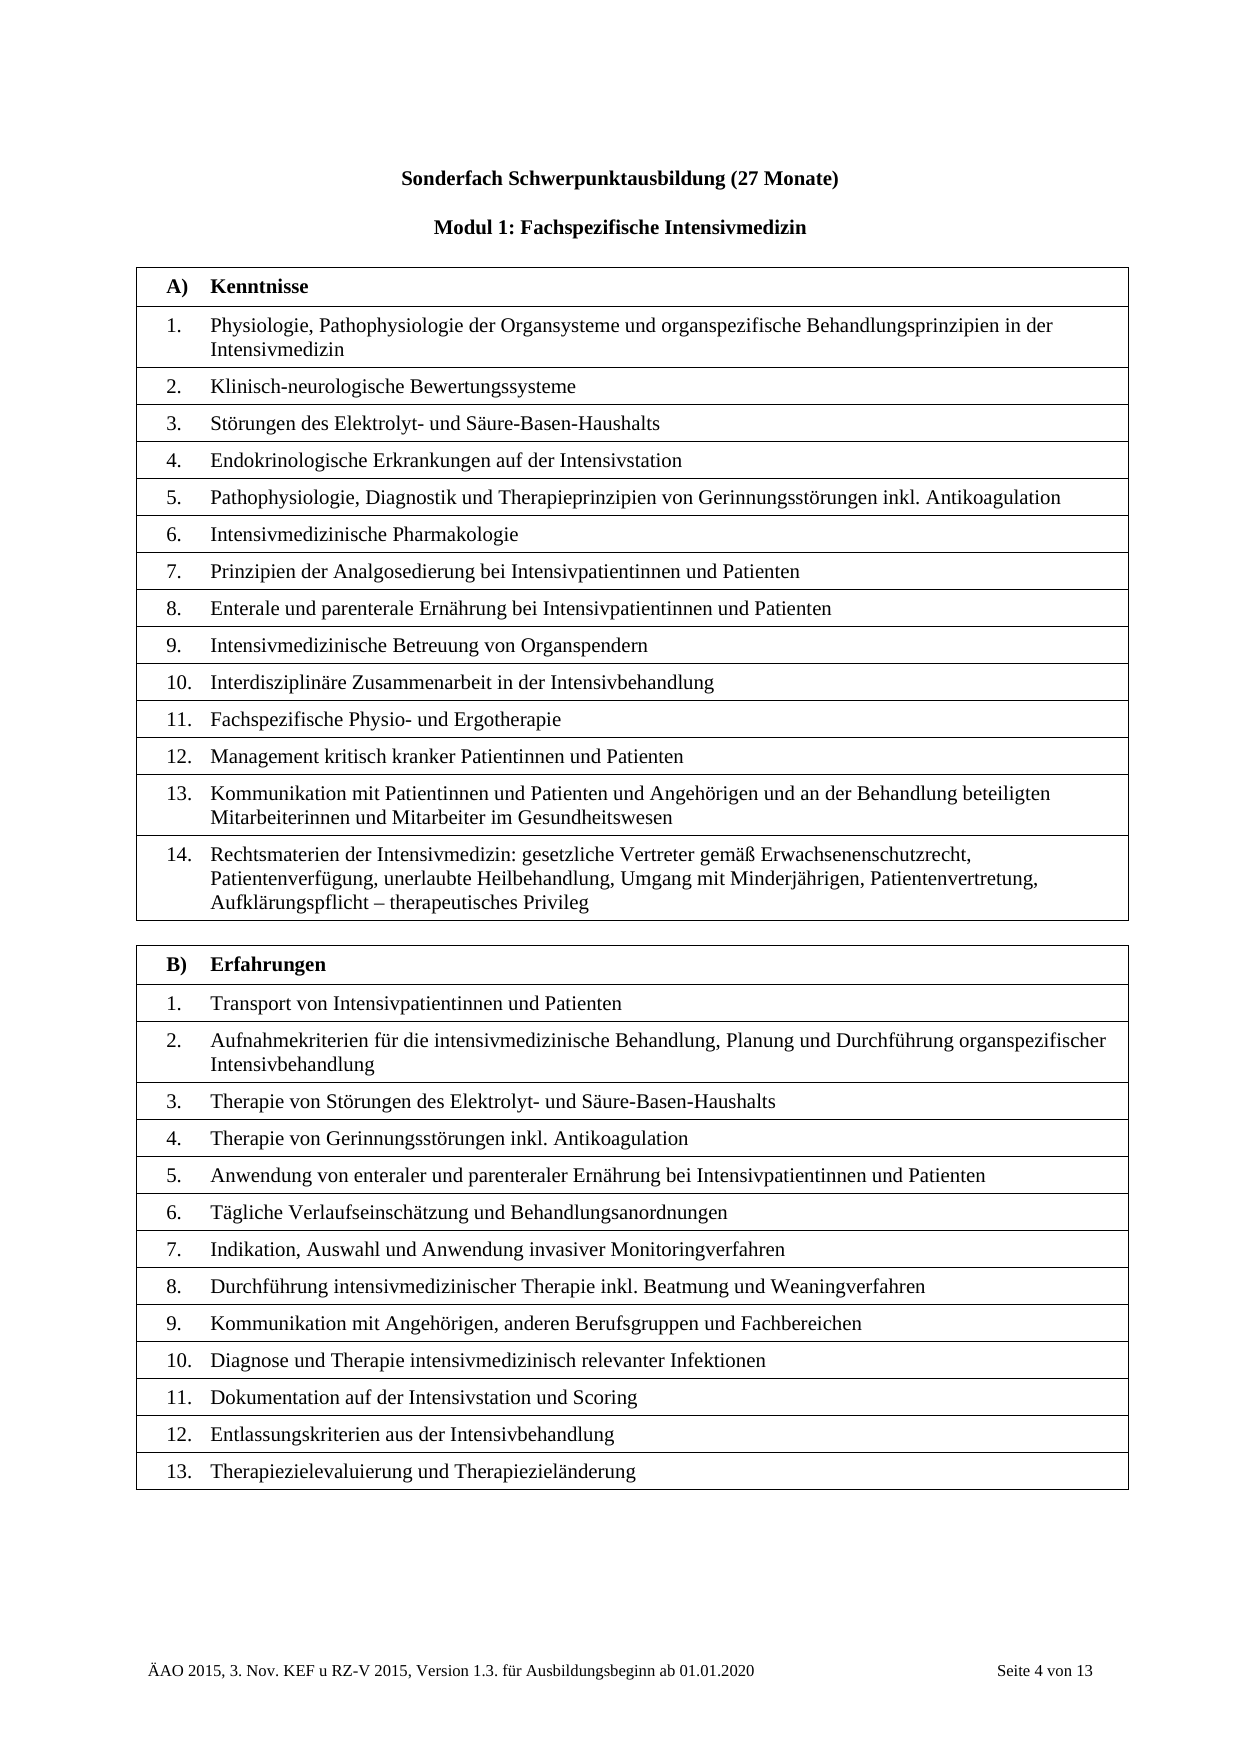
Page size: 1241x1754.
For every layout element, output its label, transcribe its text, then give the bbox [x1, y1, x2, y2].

table_cell Prinzipien der Analgosedierung bei Intensivpatientinnen und Patienten [137, 553, 1128, 589]
table_cell Kommunikation mit Patientinnen und Patienten und Angehörigen und an der Behandlung beteiligten Mitarbeiterinnen und Mitarbeiter im Gesundheitswesen [137, 775, 1128, 835]
table_cell Indikation, Auswahl und Anwendung invasiver Monitoringverfahren [137, 1231, 1128, 1267]
table_cell Therapiezielevaluierung und Therapiezieländerung [137, 1453, 1128, 1489]
table_cell Rechtsmaterien der Intensivmedizin: gesetzliche Vertreter gemäß Erwachsenenschutzrecht, Patientenverfügung, unerlaubte Heilbehandlung, Umgang mit Minderjährigen, Patientenvertretung, Aufklärungspflicht – therapeutisches Privileg [137, 836, 1128, 920]
table_cell Physiologie, Pathophysiologie der Organsysteme und organspezifische Behandlungsprinzipien in der Intensivmedizin [137, 307, 1128, 367]
table_cell Störungen des Elektrolyt- und Säure-Basen-Haushalts [137, 405, 1128, 441]
table_cell Intensivmedizinische Betreuung von Organspendern [137, 627, 1128, 663]
table_cell Entlassungskriterien aus der Intensivbehandlung [137, 1416, 1128, 1452]
table_cell Therapie von Gerinnungsstörungen inkl. Antikoagulation [137, 1120, 1128, 1156]
table_cell Dokumentation auf der Intensivstation und Scoring [137, 1379, 1128, 1415]
table_header A) Kenntnisse [137, 268, 1128, 306]
table_cell Tägliche Verlaufseinschätzung und Behandlungsanordnungen [137, 1194, 1128, 1230]
table_cell Anwendung von enteraler und parenteraler Ernährung bei Intensivpatientinnen und Patienten [137, 1157, 1128, 1193]
text Sonderfach Schwerpunktausbildung (27 Monate) [148, 168, 1093, 189]
table_cell Pathophysiologie, Diagnostik und Therapieprinzipien von Gerinnungsstörungen inkl. Antikoagulation [137, 479, 1128, 515]
table_header B) Erfahrungen [137, 946, 1128, 984]
table_cell Kommunikation mit Angehörigen, anderen Berufsgruppen und Fachbereichen [137, 1305, 1128, 1341]
table_cell Durchführung intensivmedizinischer Therapie inkl. Beatmung und Weaningverfahren [137, 1268, 1128, 1304]
table_cell Fachspezifische Physio- und Ergotherapie [137, 701, 1128, 737]
table_cell Intensivmedizinische Pharmakologie [137, 516, 1128, 552]
table_cell Therapie von Störungen des Elektrolyt- und Säure-Basen-Haushalts [137, 1083, 1128, 1119]
table_cell Management kritisch kranker Patientinnen und Patienten [137, 738, 1128, 774]
text Modul 1: Fachspezifische Intensivmedizin [148, 215, 1093, 239]
table_cell Interdisziplinäre Zusammenarbeit in der Intensivbehandlung [137, 664, 1128, 700]
table_cell Klinisch-neurologische Bewertungssysteme [137, 368, 1128, 404]
table_cell Endokrinologische Erkrankungen auf der Intensivstation [137, 442, 1128, 478]
table_cell Transport von Intensivpatientinnen und Patienten [137, 985, 1128, 1021]
table_cell Enterale und parenterale Ernährung bei Intensivpatientinnen und Patienten [137, 590, 1128, 626]
table_cell Diagnose und Therapie intensivmedizinisch relevanter Infektionen [137, 1342, 1128, 1378]
table_cell Aufnahmekriterien für die intensivmedizinische Behandlung, Planung und Durchführung organspezifischer Intensivbehandlung [137, 1022, 1128, 1082]
